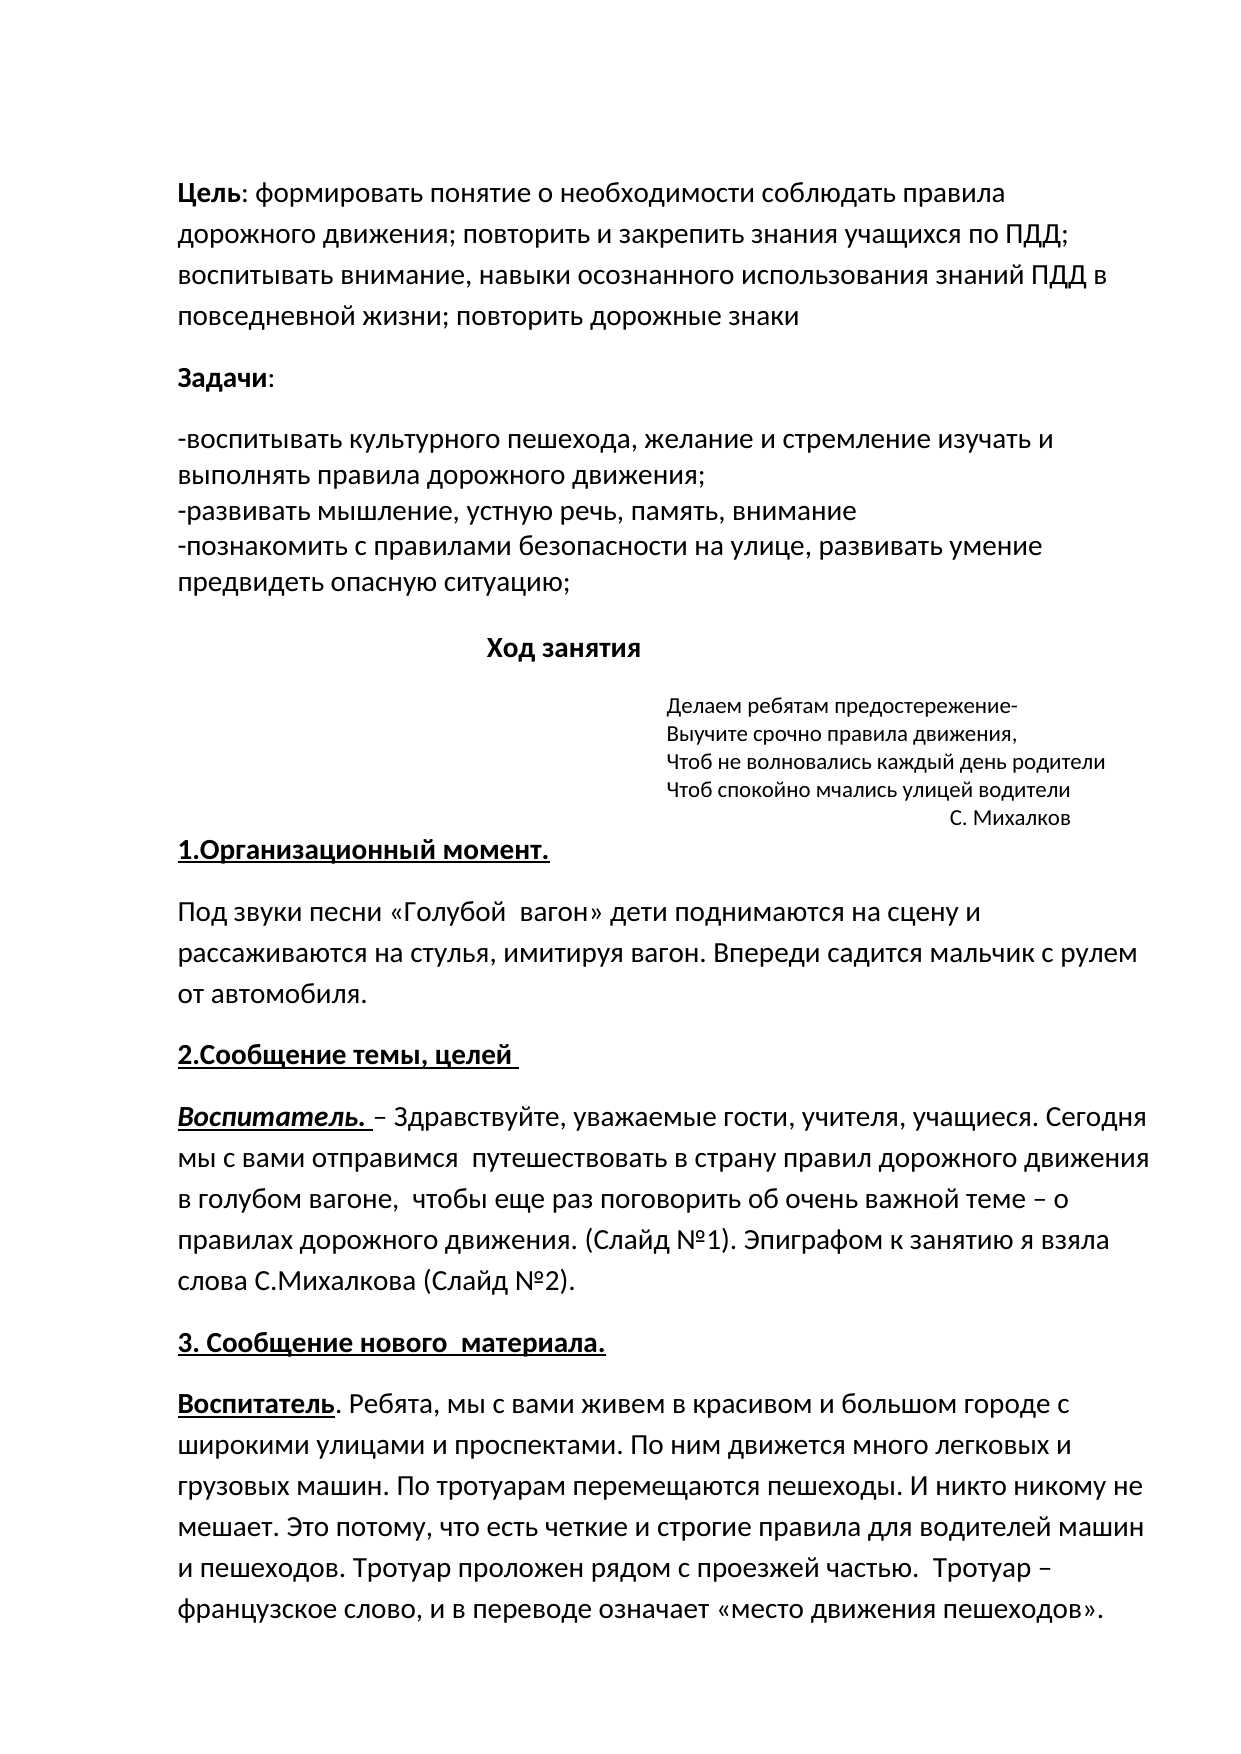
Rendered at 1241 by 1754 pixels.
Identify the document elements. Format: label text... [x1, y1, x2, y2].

text Задачи: [177, 359, 1152, 394]
text Чтоб не волновались каждый день родители [177, 747, 1152, 775]
text -познакомить с правилами безопасности на улице, развивать умение предвидеть опасную ситуацию; [177, 527, 1152, 599]
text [177, 1386, 1152, 1626]
text -развивать мышление, устную речь, память, внимание [177, 492, 1152, 527]
text 2.Сообщение темы, целей [177, 1036, 1152, 1072]
text 3. Сообщение нового материала. [177, 1324, 1152, 1359]
text С. Михалков [177, 803, 1152, 831]
text Под звуки песни «Голубой вагон» дети поднимаются на сцену и рассаживаются на стулья, имитируя вагон. Впереди садится мальчик с рулем от автомобиля. [177, 893, 1152, 1010]
text Воспитатель. – Здравствуйте, уважаемые гости, учителя, учащиеся. Сегодня мы с вами отправимся путешествовать в страну правил дорожного движения в голубом вагоне, чтобы еще раз поговорить об очень важной теме – о правилах дорожного движения. (Слайд №1). Эпиграфом к занятию я взяла слова С.Михалкова (Слайд №2). [177, 1098, 1152, 1298]
text Делаем ребятам предостережение- [177, 691, 1152, 719]
text Выучите срочно правила движения, [177, 719, 1152, 747]
text Чтоб спокойно мчались улицей водители [177, 775, 1152, 803]
text Ход занятия [177, 629, 1152, 665]
text 1.Организационный момент. [177, 831, 1152, 867]
text -воспитывать культурного пешехода, желание и стремление изучать и выполнять правила дорожного движения; [177, 421, 1152, 492]
text Цель: формировать понятие о необходимости соблюдать правила дорожного движения; повторить и закрепить знания учащихся по ПДД; воспитывать внимание, навыки осознанного использования знаний ПДД в повседневной жизни; повторить дорожные знаки [177, 174, 1152, 333]
